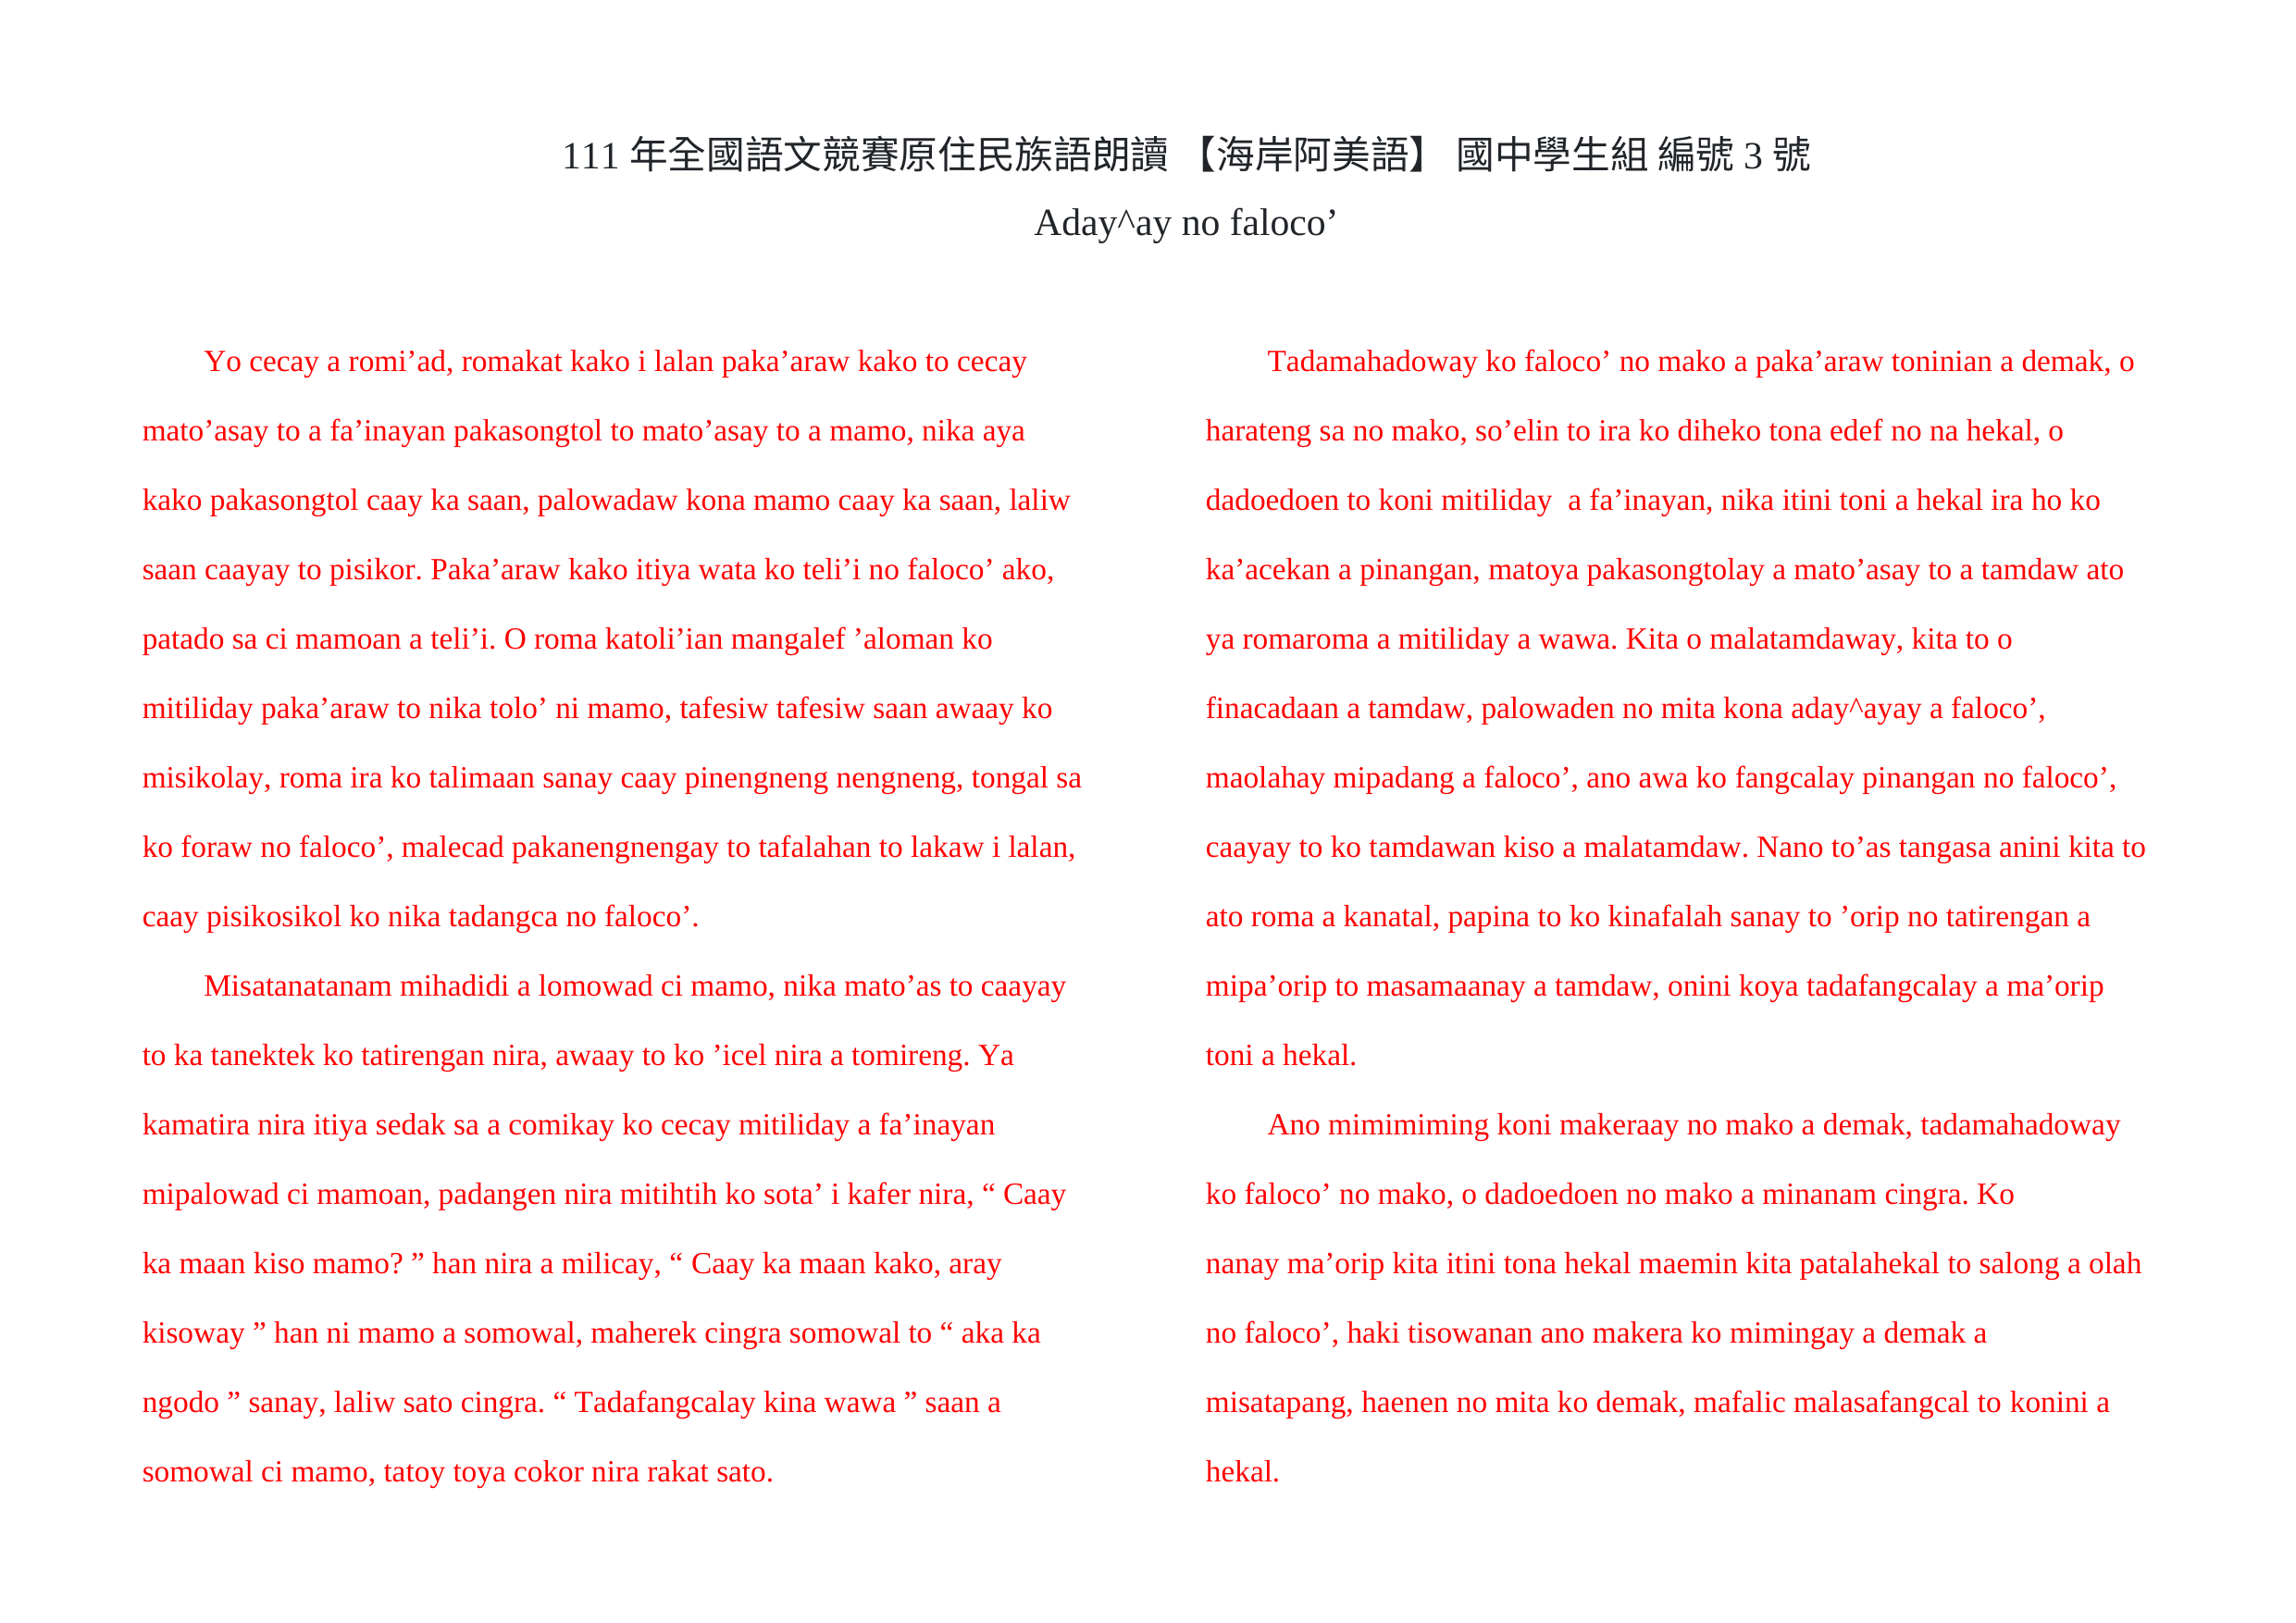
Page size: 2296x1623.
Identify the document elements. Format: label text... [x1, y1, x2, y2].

text Tadamahadoway ko faloco’ no mako a paka’araw toninian a demak, o harateng sa no mako, so’elin to ira ko diheko tona edef no na hekal, o dadoedoen to koni mitiliday a fa’inayan, nika itini toni a hekal ira ho ko ka’acekan a pinangan, matoya pakasongtolay a mato’asay to a tamdaw ato ya romaroma a mitiliday a wawa. Kita o malatamdaway, kita to o finacadaan a tamdaw, palowaden no mita kona aday^ayay a faloco’, maolahay mipadang a faloco’, ano awa ko fangcalay pinangan no faloco’, caayay to ko tamdawan kiso a malatamdaw. Nano to’as tangasa anini kita to ato roma a kanatal, papina to ko kinafalah sanay to ’orip no tatirengan a mipa’orip to masamaanay a tamdaw, onini koya tadafangcalay a ma’orip toni a hekal. [1206, 326, 2153, 1089]
text Misatanatanam mihadidi a lomowad ci mamo, nika mato’as to caayay to ka tanektek ko tatirengan nira, awaay to ko ’icel nira a tomireng. Ya kamatira nira itiya sedak sa a comikay ko cecay mitiliday a fa’inayan mipalowad ci mamoan, padangen nira mitihtih ko sota’ i kafer nira, “ Caay ka maan kiso mamo? ” han nira a milicay, “ Caay ka maan kako, aray kisoway ” han ni mamo a somowal, maherek cingra somowal to “ aka ka ngodo ” sanay, laliw sato cingra. “ Tadafangcalay kina wawa ” saan a somowal ci mamo, tatoy toya cokor nira rakat sato. [142, 950, 1090, 1505]
text Aday^ay no faloco’ [142, 187, 2153, 256]
text Yo cecay a romi’ad, romakat kako i lalan paka’araw kako to cecay mato’asay to a fa’inayan pakasongtol to mato’asay to a mamo, nika aya kako pakasongtol caay ka saan, palowadaw kona mamo caay ka saan, laliw saan caayay to pisikor. Paka’araw kako itiya wata ko teli’i no faloco’ ako, patado sa ci mamoan a teli’i. O roma katoli’ian mangalef ’aloman ko mitiliday paka’araw to nika tolo’ ni mamo, tafesiw tafesiw saan awaay ko misikolay, roma ira ko talimaan sanay caay pinengneng nengneng, tongal sa ko foraw no faloco’, malecad pakanengnengay to tafalahan to lakaw i lalan, caay pisikosikol ko nika tadangca no faloco’. [142, 326, 1090, 950]
text 111 年全國語文競賽原住民族語朗讀 【海岸阿美語】 國中學生組 編號 3 號 [142, 118, 2153, 187]
text Ano mimimiming koni makeraay no mako a demak, tadamahadoway ko faloco’ no mako, o dadoedoen no mako a minanam cingra. Ko nanay ma’orip kita itini tona hekal maemin kita patalahekal to salong a olah no faloco’, haki tisowanan ano makera ko mimingay a demak a misatapang, haenen no mita ko demak, mafalic malasafangcal to konini a hekal. [1206, 1089, 2153, 1505]
